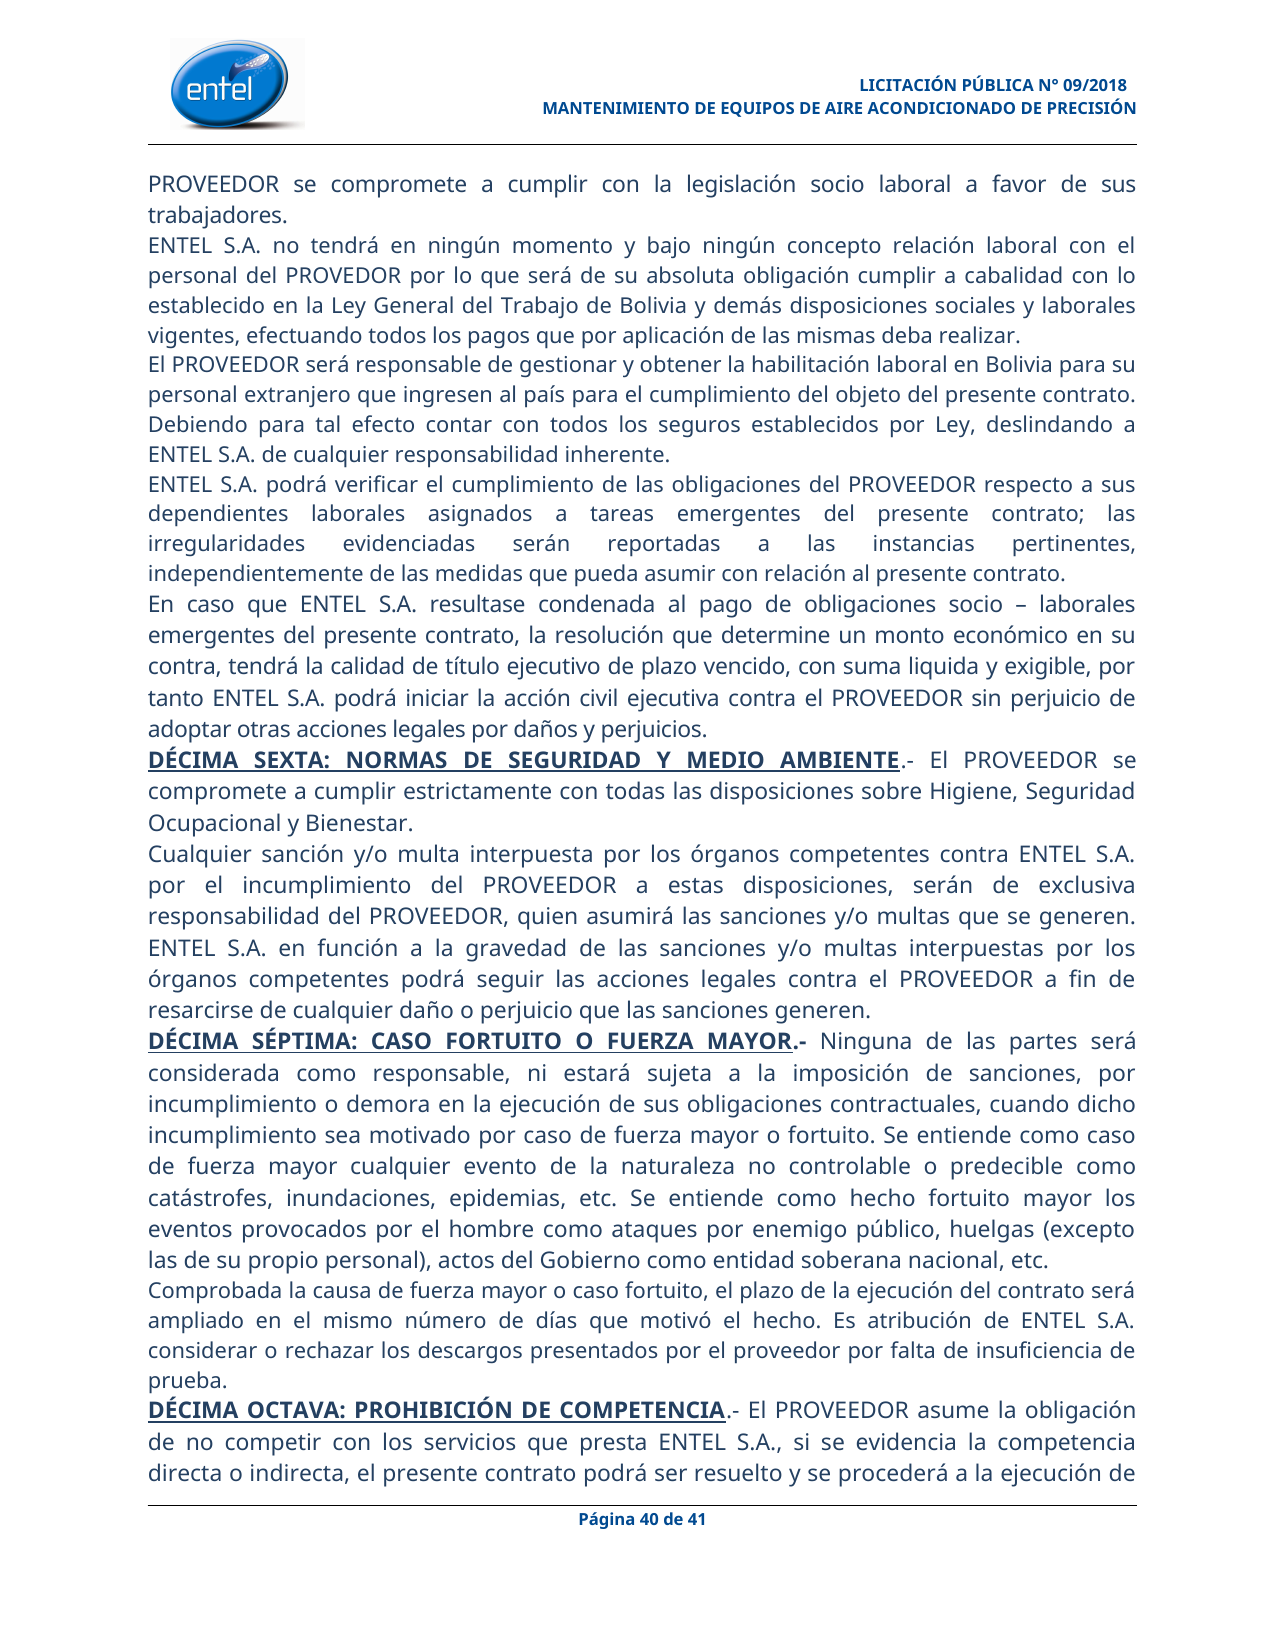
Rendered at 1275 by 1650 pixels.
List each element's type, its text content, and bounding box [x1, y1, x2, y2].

text ENTEL S.A. podrá verificar el cumplimiento de las obligaciones del PROVEEDOR respecto a sus dependientes laborales asignados a tareas emergentes del presente contrato; las irregularidades evidenciadas serán reportadas a las instancias pertinentes, independientemente de las medidas que pueda asumir con relación al presente contrato. [148, 469, 1137, 588]
text ENTEL S.A. no tendrá en ningún momento y bajo ningún concepto relación laboral con el personal del PROVEDOR por lo que será de su absoluta obligación cumplir a cabalidad con lo establecido en la Ley General del Trabajo de Bolivia y demás disposiciones sociales y laborales vigentes, efectuando todos los pagos que por aplicación de las mismas deba realizar. [148, 230, 1137, 349]
text DÉCIMA SEXTA: NORMAS DE SEGURIDAD Y MEDIO AMBIENTE.- El PROVEEDOR se compromete a cumplir estrictamente con todas las disposiciones sobre Higiene, Seguridad Ocupacional y Bienestar. [148, 744, 1137, 838]
text El PROVEEDOR será responsable de gestionar y obtener la habilitación laboral en Bolivia para su personal extranjero que ingresen al país para el cumplimiento del objeto del presente contrato. Debiendo para tal efecto contar con todos los seguros establecidos por Ley, deslindando a ENTEL S.A. de cualquier responsabilidad inherente. [148, 349, 1137, 469]
text En caso que ENTEL S.A. resultase condenada al pago de obligaciones socio – laborales emergentes del presente contrato, la resolución que determine un monto económico en su contra, tendrá la calidad de título ejecutivo de plazo vencido, con suma liquida y exigible, por tanto ENTEL S.A. podrá iniciar la acción civil ejecutiva contra el PROVEEDOR sin perjuicio de adoptar otras acciones legales por daños y perjuicios. [148, 588, 1137, 744]
picture [170, 38, 305, 130]
text Cualquier sanción y/o multa interpuesta por los órganos competentes contra ENTEL S.A. por el incumplimiento del PROVEEDOR a estas disposiciones, serán de exclusiva responsabilidad del PROVEEDOR, quien asumirá las sanciones y/o multas que se generen. ENTEL S.A. en función a la gravedad de las sanciones y/o multas interpuestas por los órganos competentes podrá seguir las acciones legales contra el PROVEEDOR a fin de resarcirse de cualquier daño o perjuicio que las sanciones generen. [148, 838, 1137, 1025]
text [148, 1394, 1137, 1488]
text DÉCIMA SÉPTIMA: CASO FORTUITO O FUERZA MAYOR.- Ninguna de las partes será considerada como responsable, ni estará sujeta a la imposición de sanciones, por incumplimiento o demora en la ejecución de sus obligaciones contractuales, cuando dicho incumplimiento sea motivado por caso de fuerza mayor o fortuito. Se entiende como caso de fuerza mayor cualquier evento de la naturaleza no controlable o predecible como catástrofes, inundaciones, epidemias, etc. Se entiende como hecho fortuito mayor los eventos provocados por el hombre como ataques por enemigo público, huelgas (excepto las de su propio personal), actos del Gobierno como entidad soberana nacional, etc. [148, 1025, 1137, 1275]
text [148, 168, 1137, 230]
text Comprobada la causa de fuerza mayor o caso fortuito, el plazo de la ejecución del contrato será ampliado en el mismo número de días que motivó el hecho. Es atribución de ENTEL S.A. considerar o rechazar los descargos presentados por el proveedor por falta de insuficiencia de prueba. [148, 1275, 1137, 1394]
